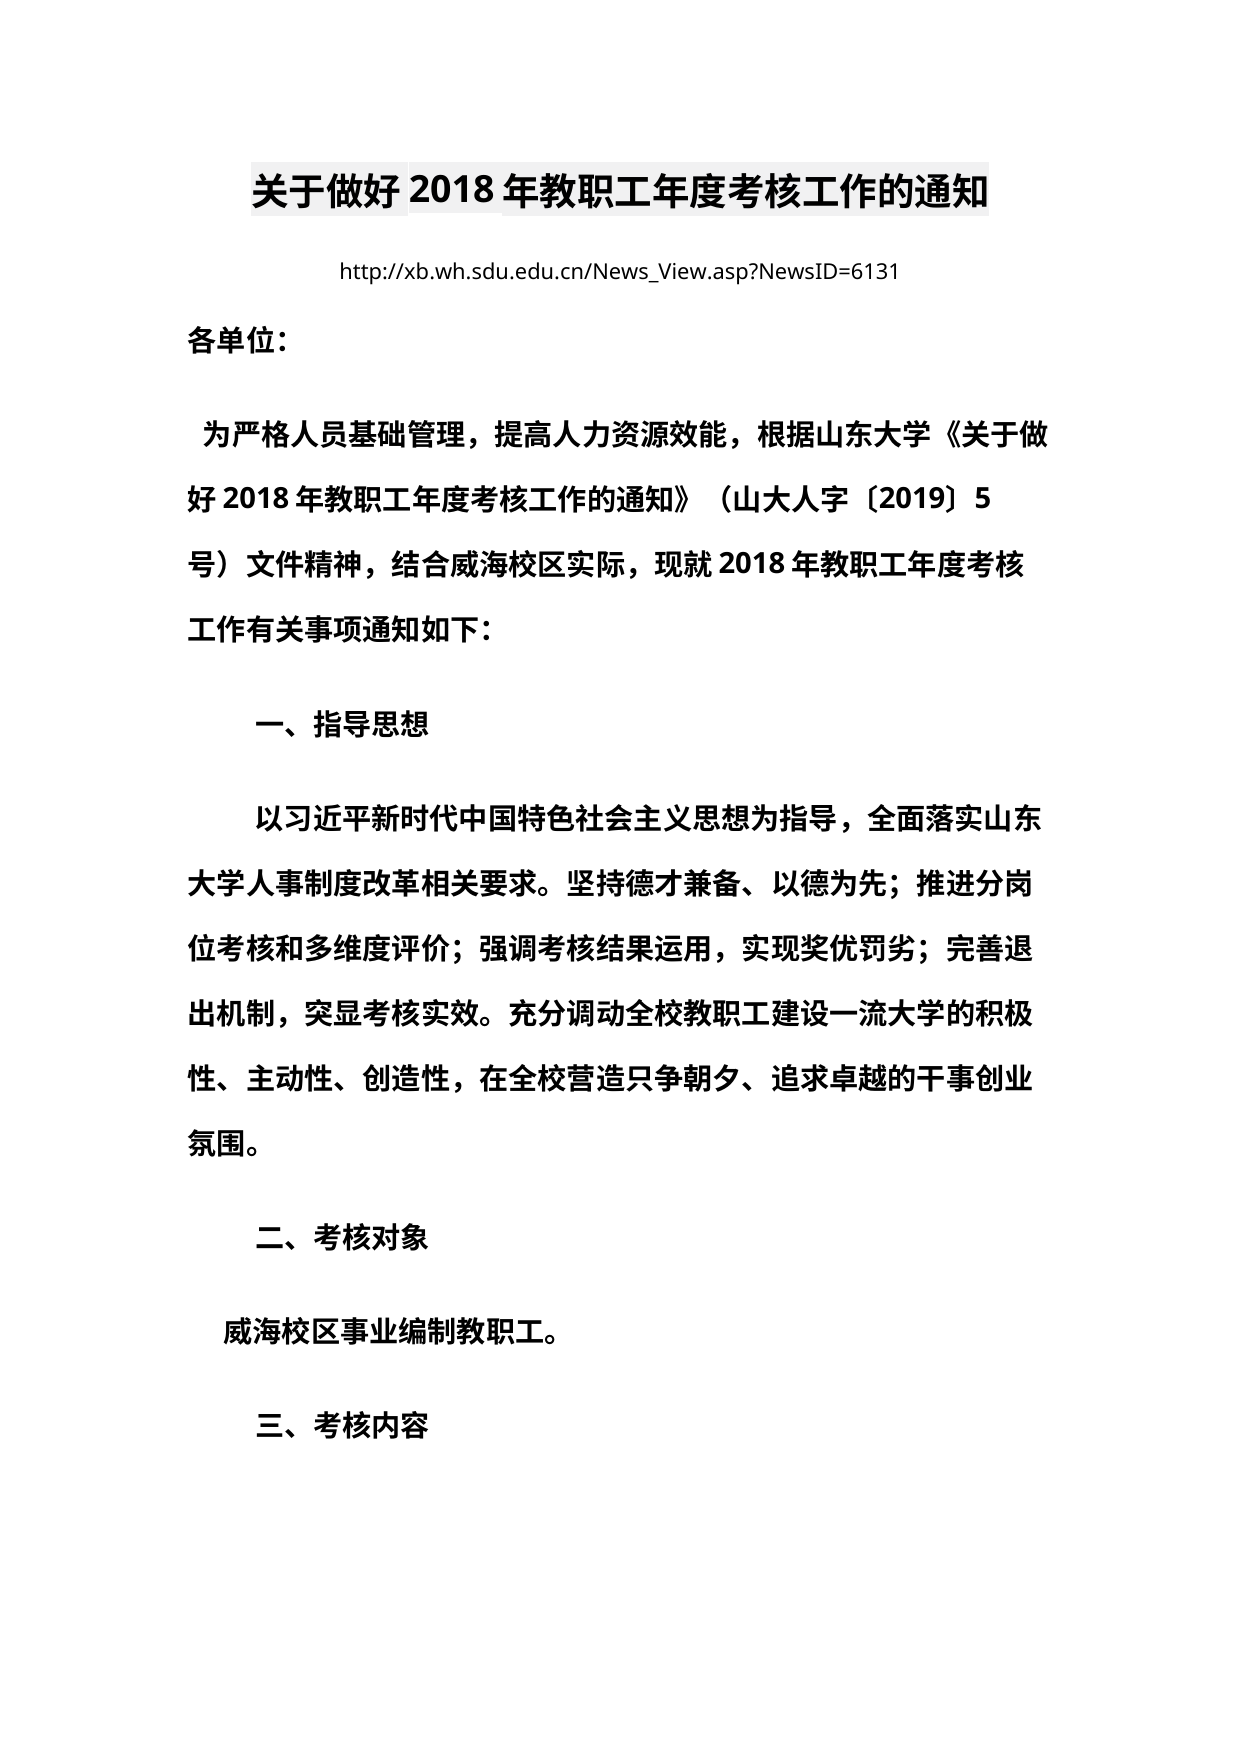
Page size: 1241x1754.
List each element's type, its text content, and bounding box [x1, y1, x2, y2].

text 以习近平新时代中国特色社会主义思想为指导，全面落实山东大学人事制度改革相关要求。坚持德才兼备、以德为先；推进分岗位考核和多维度评价；强调考核结果运用，实现奖优罚劣；完善退出机制，突显考核实效。充分调动全校教职工建设一流大学的积极性、主动性、创造性，在全校营造只争朝夕、追求卓越的干事创业氛围。 [187, 795, 1053, 1185]
text http://xb.wh.sdu.edu.cn/News_View.asp?NewsID=6131 [187, 256, 1053, 289]
text 二、考核对象 [255, 1214, 1053, 1279]
text 为严格人员基础管理，提高人力资源效能，根据山东大学《关于做好2018年教职工年度考核工作的通知》（山大人字〔2019〕5号）文件精神，结合威海校区实际，现就2018年教职工年度考核工作有关事项通知如下： [187, 412, 1053, 672]
text 三、考核内容 [255, 1403, 1053, 1468]
text 一、指导思想 [255, 701, 1053, 766]
text 各单位： [187, 318, 1053, 383]
text 威海校区事业编制教职工。 [187, 1309, 1053, 1374]
text 关于做好2018年教职工年度考核工作的通知 [187, 162, 1053, 227]
